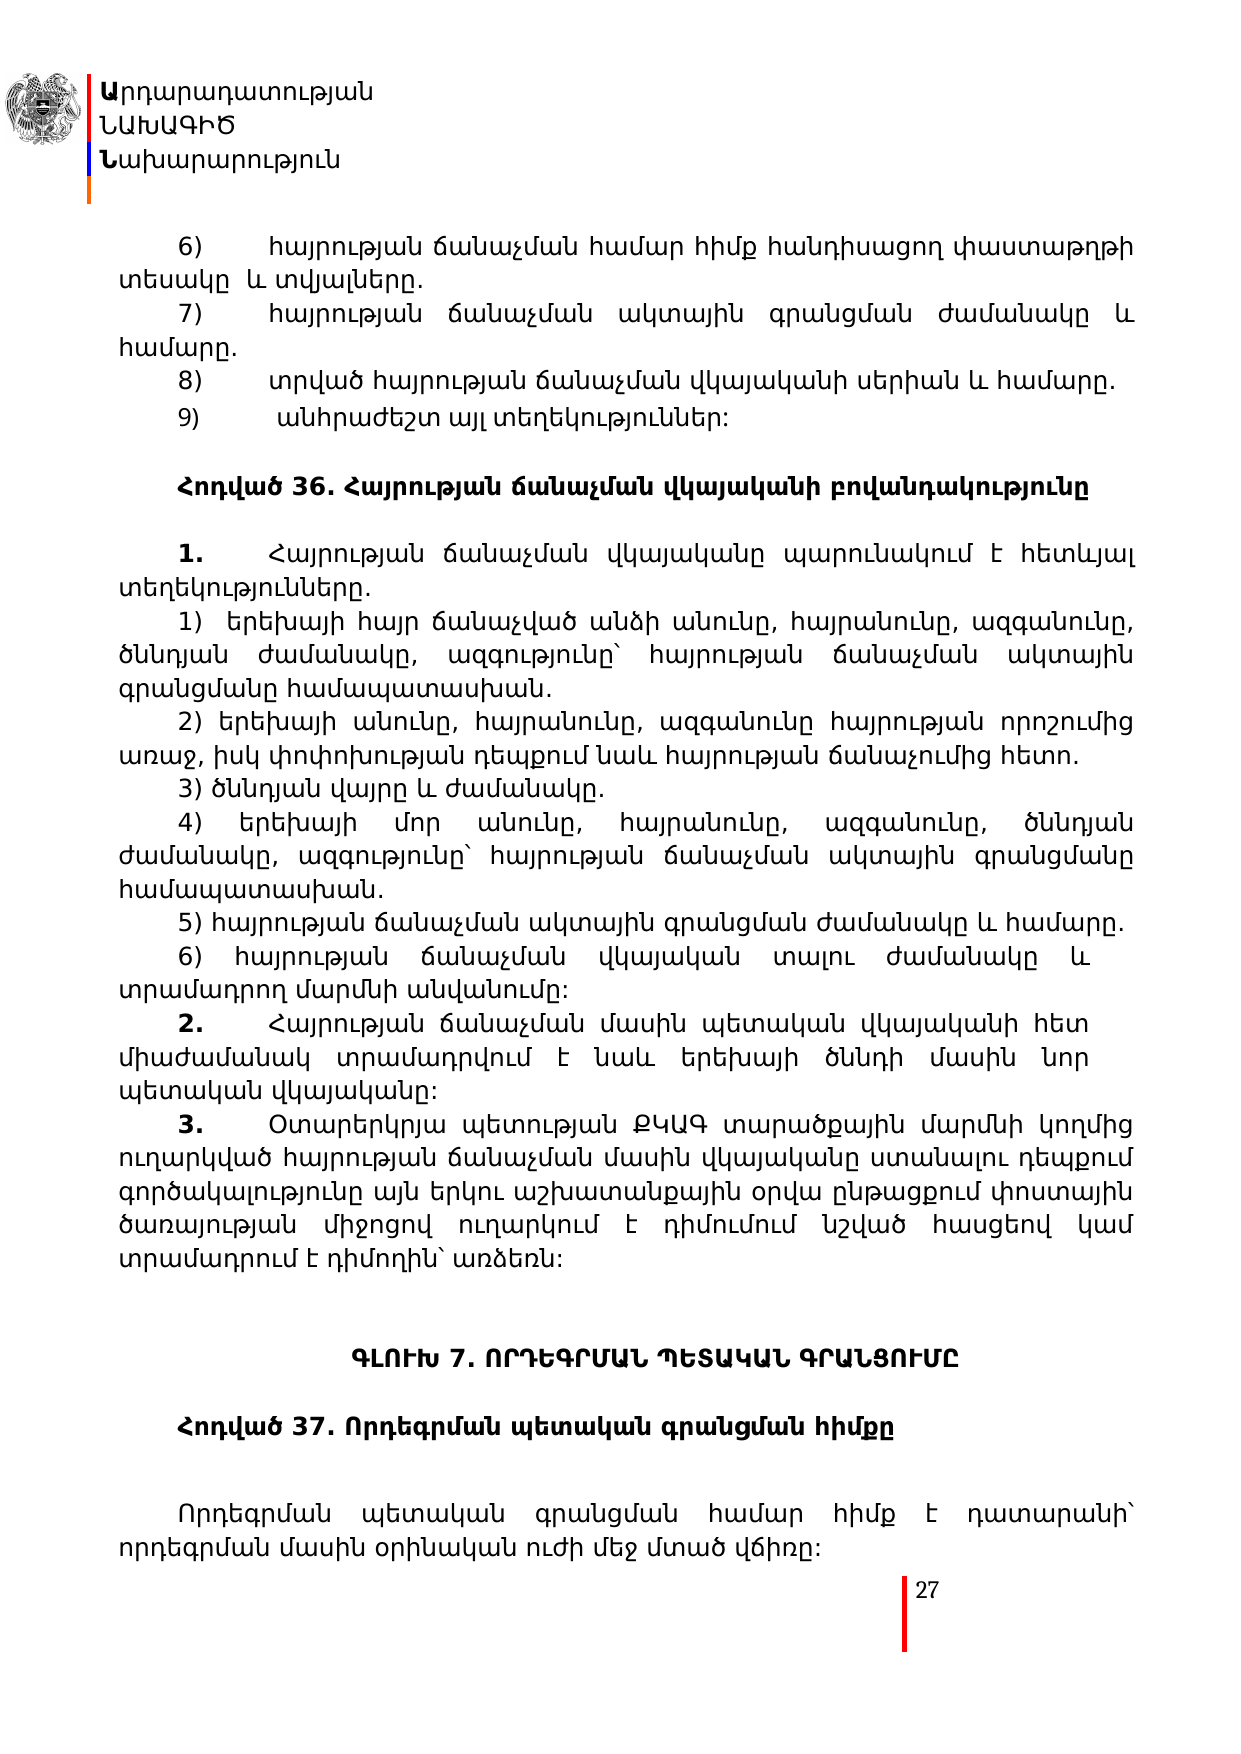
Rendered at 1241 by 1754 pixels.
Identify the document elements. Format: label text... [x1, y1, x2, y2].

text 4) երեխայի մոր անունը, հայրանունը, ազգանունը, ծննդյան ժամանակը, ազգությունը՝ հայրության ճանաչման ակտային գրանցմանը համապատասխան. [118, 808, 1134, 904]
text 3) ծննդյան վայրը և ժամանակը. [118, 774, 1134, 803]
list հայրության ճանաչման ակտային գրանցման ժամանակը և համարը. [118, 299, 1134, 362]
text Որդեգրման պետական գրանցման համար հիմք է դատարանի՝ որդեգրման մասին օրինական ուժի մեջ մտած վճիռը: [118, 1499, 1134, 1562]
list Հոդված 37. Որդեգրման պետական գրանցման հիմքը [118, 1412, 1134, 1441]
text 2) երեխայի անունը, հայրանունը, ազգանունը հայրության որոշումից առաջ, իսկ փոփոխության դեպքում նաև հայրության ճանաչումից հետո. [118, 707, 1134, 770]
list հայրության ճանաչման համար հիմք հանդիսացող փաստաթղթի տեսակը և տվյալները. [118, 232, 1134, 295]
text 6) հայրության ճանաչման վկայական տալու ժամանակը և տրամադրող մարմնի անվանումը: [118, 942, 1090, 1005]
picture [5, 72, 81, 145]
list անհրաժեշտ այլ տեղեկություններ: [118, 400, 1134, 434]
list Հայրության ճանաչման վկայականը պարունակում է հետևյալ տեղեկությունները. [118, 539, 1134, 602]
list Օտարերկրյա պետության ՔԿԱԳ տարածքային մարմնի կողմից ուղարկված հայրության ճանաչման մասին վկայականը ստանալու դեպքում գործակալությունը այն երկու աշխատանքային օրվա ընթացքում փոստային ծառայության միջոցով ուղարկում է դիմումում նշված հասցեով կամ տրամադրում է դիմողին՝ առձեռն: [118, 1110, 1134, 1273]
list Հայրության ճանաչման մասին պետական վկայականի հետ միաժամանակ տրամադրվում է նաև երեխայի ծննդի մասին նոր պետական վկայականը: [118, 1009, 1090, 1105]
list տրված հայրության ճանաչման վկայականի սերիան և համարը. [118, 366, 1134, 395]
text 5) հայրության ճանաչման ակտային գրանցման ժամանակը և համարը. [118, 908, 1134, 938]
text Հոդված 36. Հայրության ճանաչման վկայականի բովանդակությունը [118, 472, 1090, 502]
text 1) երեխայի հայր ճանաչված անձի անունը, հայրանունը, ազգանունը, ծննդյան ժամանակը, ազգությունը՝ հայրության ճանաչման ակտային գրանցմանը համապատասխան. [118, 607, 1134, 703]
text ԳԼՈՒԽ 7. ՈՐԴԵԳՐՄԱՆ ՊԵՏԱԿԱՆ ԳՐԱՆՑՈՒՄԸ [118, 1344, 1134, 1374]
